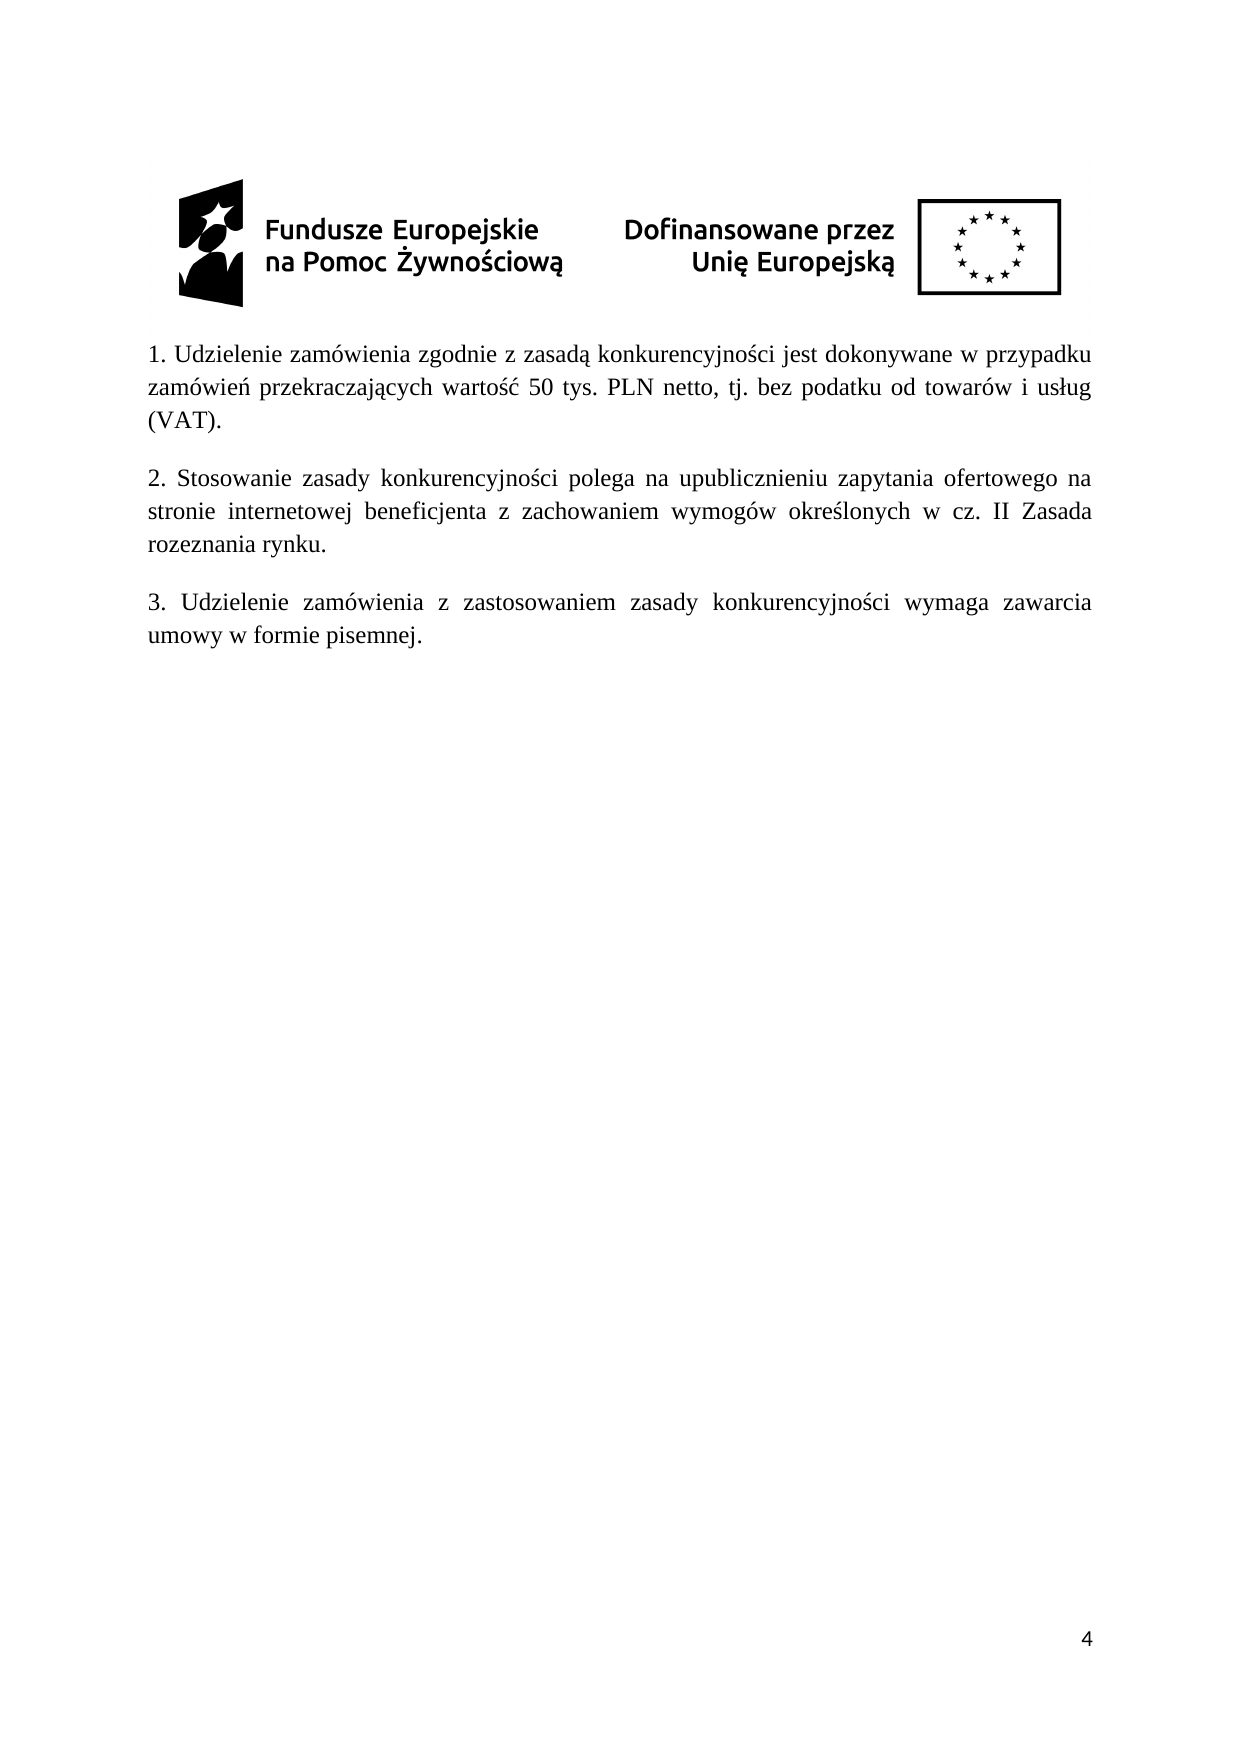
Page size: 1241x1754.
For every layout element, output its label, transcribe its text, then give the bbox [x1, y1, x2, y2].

text 1. Udzielenie zamówienia zgodnie z zasadą konkurencyjności jest dokonywane w przypadku zamówień przekraczających wartość 50 tys. PLN netto, tj. bez podatku od towarów i usług (VAT). [148, 339, 1093, 434]
text 2. Stosowanie zasady konkurencyjności polega na upublicznieniu zapytania ofertowego na stronie internetowej beneficjenta z zachowaniem wymogów określonych w cz. II Zasada rozeznania rynku. [148, 463, 1093, 558]
text 3. Udzielenie zamówienia z zastosowaniem zasady konkurencyjności wymaga zawarcia umowy w formie pisemnej. [148, 587, 1093, 649]
picture [147, 147, 1093, 339]
